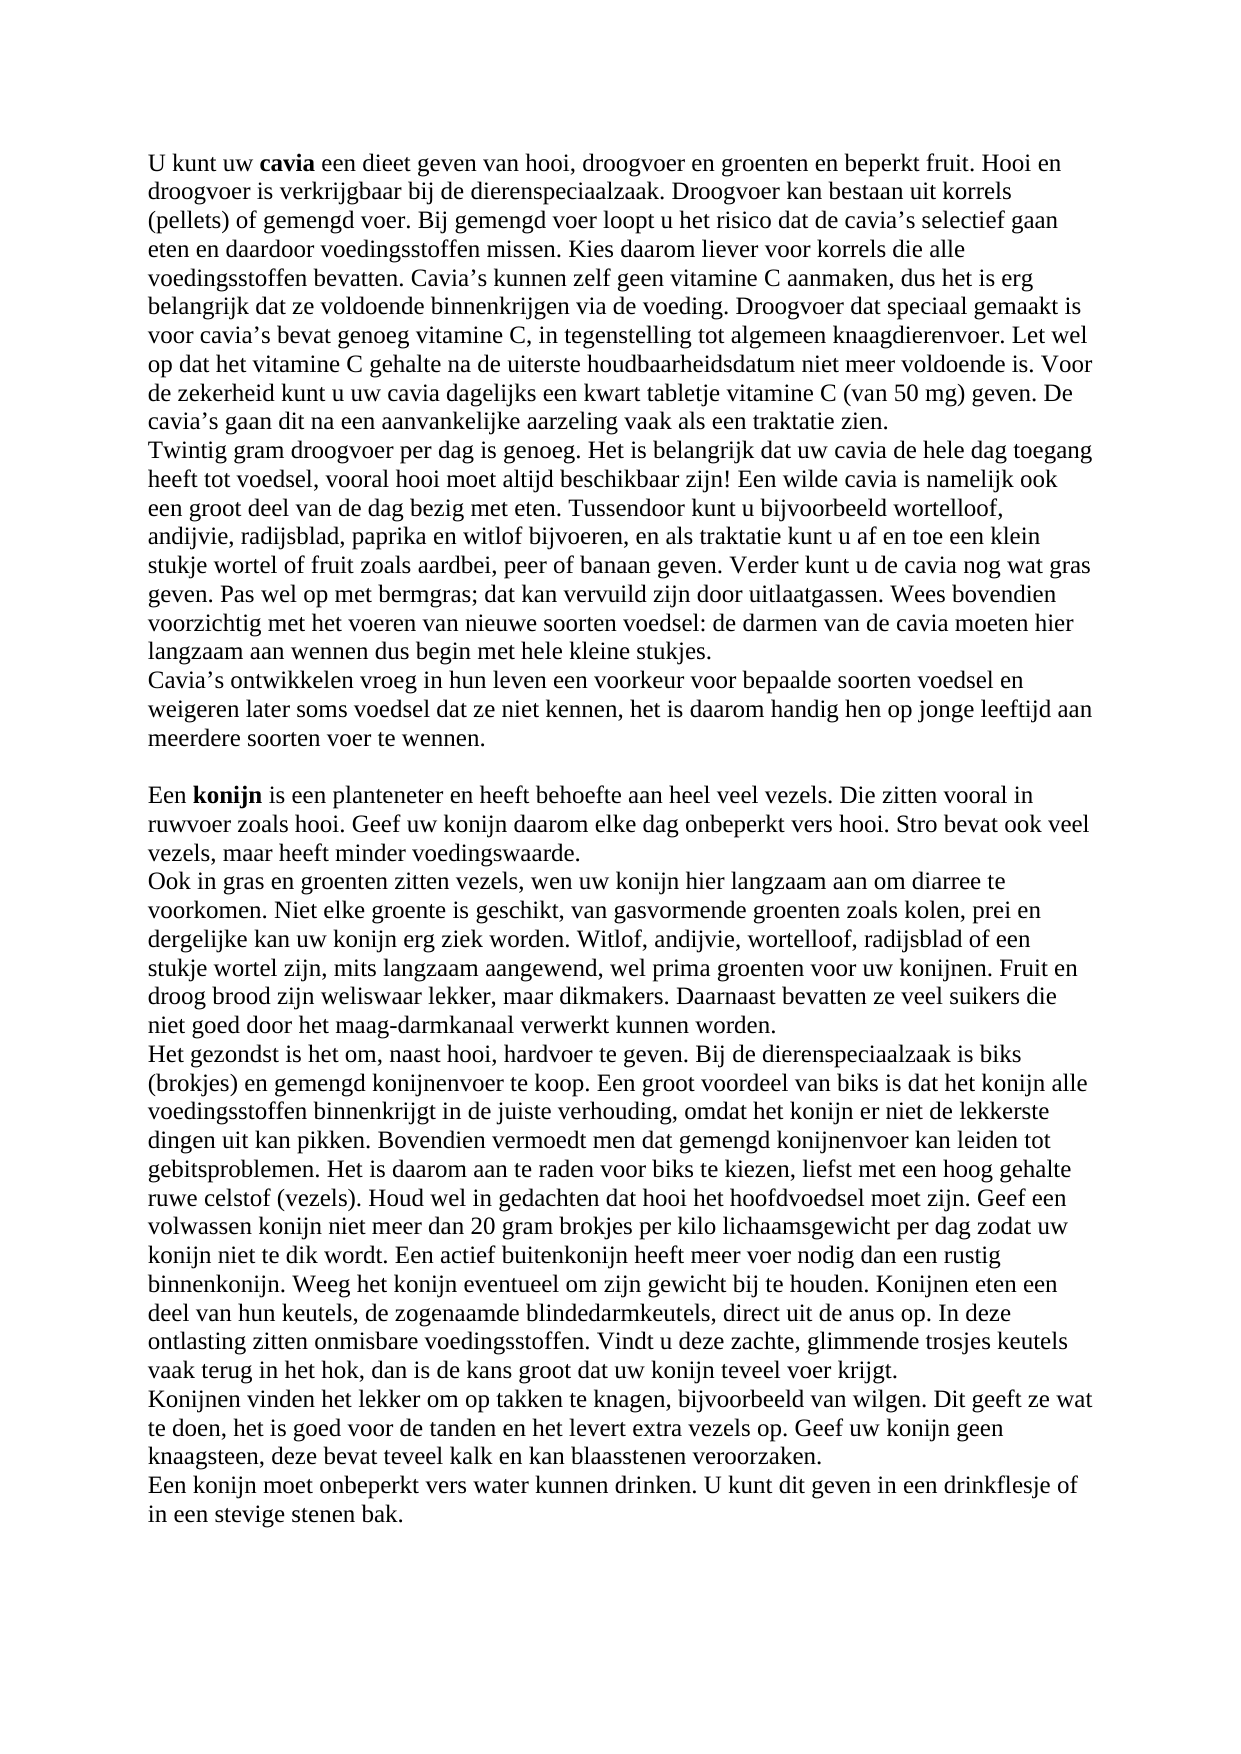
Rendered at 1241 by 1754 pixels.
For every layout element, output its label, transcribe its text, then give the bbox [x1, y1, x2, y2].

text Een konijn moet onbeperkt vers water kunnen drinken. U kunt dit geven in een drinkflesje of in een stevige stenen bak. [148, 1470, 1093, 1528]
text Konijnen vinden het lekker om op takken te knagen, bijvoorbeeld van wilgen. Dit geeft ze wat te doen, het is goed voor de tanden en het levert extra vezels op. Geef uw konijn geen knaagsteen, deze bevat teveel kalk en kan blaasstenen veroorzaken. [148, 1384, 1093, 1470]
text U kunt uw cavia een dieet geven van hooi, droogvoer en groenten en beperkt fruit. Hooi en droogvoer is verkrijgbaar bij de dierenspeciaalzaak. Droogvoer kan bestaan uit korrels (pellets) of gemengd voer. Bij gemengd voer loopt u het risico dat de cavia’s selectief gaan eten en daardoor voedingsstoffen missen. Kies daarom liever voor korrels die alle voedingsstoffen bevatten. Cavia’s kunnen zelf geen vitamine C aanmaken, dus het is erg belangrijk dat ze voldoende binnenkrijgen via de voeding. Droogvoer dat speciaal gemaakt is voor cavia’s bevat genoeg vitamine C, in tegenstelling tot algemeen knaagdierenvoer. Let wel op dat het vitamine C gehalte na de uiterste houdbaarheidsdatum niet meer voldoende is. Voor de zekerheid kunt u uw cavia dagelijks een kwart tabletje vitamine C (van 50 mg) geven. De cavia’s gaan dit na een aanvankelijke aarzeling vaak als een traktatie zien. [148, 148, 1093, 435]
text Een konijn is een planteneter en heeft behoefte aan heel veel vezels. Die zitten vooral in ruwvoer zoals hooi. Geef uw konijn daarom elke dag onbeperkt vers hooi. Stro bevat ook veel vezels, maar heeft minder voedingswaarde. [148, 780, 1093, 866]
text Het gezondst is het om, naast hooi, hardvoer te geven. Bij de dierenspeciaalzaak is biks (brokjes) en gemengd konijnenvoer te koop. Een groot voordeel van biks is dat het konijn alle voedingsstoffen binnenkrijgt in de juiste verhouding, omdat het konijn er niet de lekkerste dingen uit kan pikken. Bovendien vermoedt men dat gemengd konijnenvoer kan leiden tot gebitsproblemen. Het is daarom aan te raden voor biks te kiezen, liefst met een hoog gehalte ruwe celstof (vezels). Houd wel in gedachten dat hooi het hoofdvoedsel moet zijn. Geef een volwassen konijn niet meer dan 20 gram brokjes per kilo lichaamsgewicht per dag zodat uw konijn niet te dik wordt. Een actief buitenkonijn heeft meer voer nodig dan een rustig binnenkonijn. Weeg het konijn eventueel om zijn gewicht bij te houden. Konijnen eten een deel van hun keutels, de zogenaamde blindedarmkeutels, direct uit de anus op. In deze ontlasting zitten onmisbare voedingsstoffen. Vindt u deze zachte, glimmende trosjes keutels vaak terug in het hok, dan is de kans groot dat uw konijn teveel voer krijgt. [148, 1039, 1093, 1384]
text Ook in gras en groenten zitten vezels, wen uw konijn hier langzaam aan om diarree te voorkomen. Niet elke groente is geschikt, van gasvormende groenten zoals kolen, prei en dergelijke kan uw konijn erg ziek worden. Witlof, andijvie, wortelloof, radijsblad of een stukje wortel zijn, mits langzaam aangewend, wel prima groenten voor uw konijnen. Fruit en droog brood zijn weliswaar lekker, maar dikmakers. Daarnaast bevatten ze veel suikers die niet goed door het maag-darmkanaal verwerkt kunnen worden. [148, 866, 1093, 1039]
text Cavia’s ontwikkelen vroeg in hun leven een voorkeur voor bepaalde soorten voedsel en weigeren later soms voedsel dat ze niet kennen, het is daarom handig hen op jonge leeftijd aan meerdere soorten voer te wennen. [148, 665, 1093, 751]
text Twintig gram droogvoer per dag is genoeg. Het is belangrijk dat uw cavia de hele dag toegang heeft tot voedsel, vooral hooi moet altijd beschikbaar zijn! Een wilde cavia is namelijk ook een groot deel van de dag bezig met eten. Tussendoor kunt u bijvoorbeeld wortelloof, andijvie, radijsblad, paprika en witlof bijvoeren, en als traktatie kunt u af en toe een klein stukje wortel of fruit zoals aardbei, peer of banaan geven. Verder kunt u de cavia nog wat gras geven. Pas wel op met bermgras; dat kan vervuild zijn door uitlaatgassen. Wees bovendien voorzichtig met het voeren van nieuwe soorten voedsel: de darmen van de cavia moeten hier langzaam aan wennen dus begin met hele kleine stukjes. [148, 435, 1093, 665]
